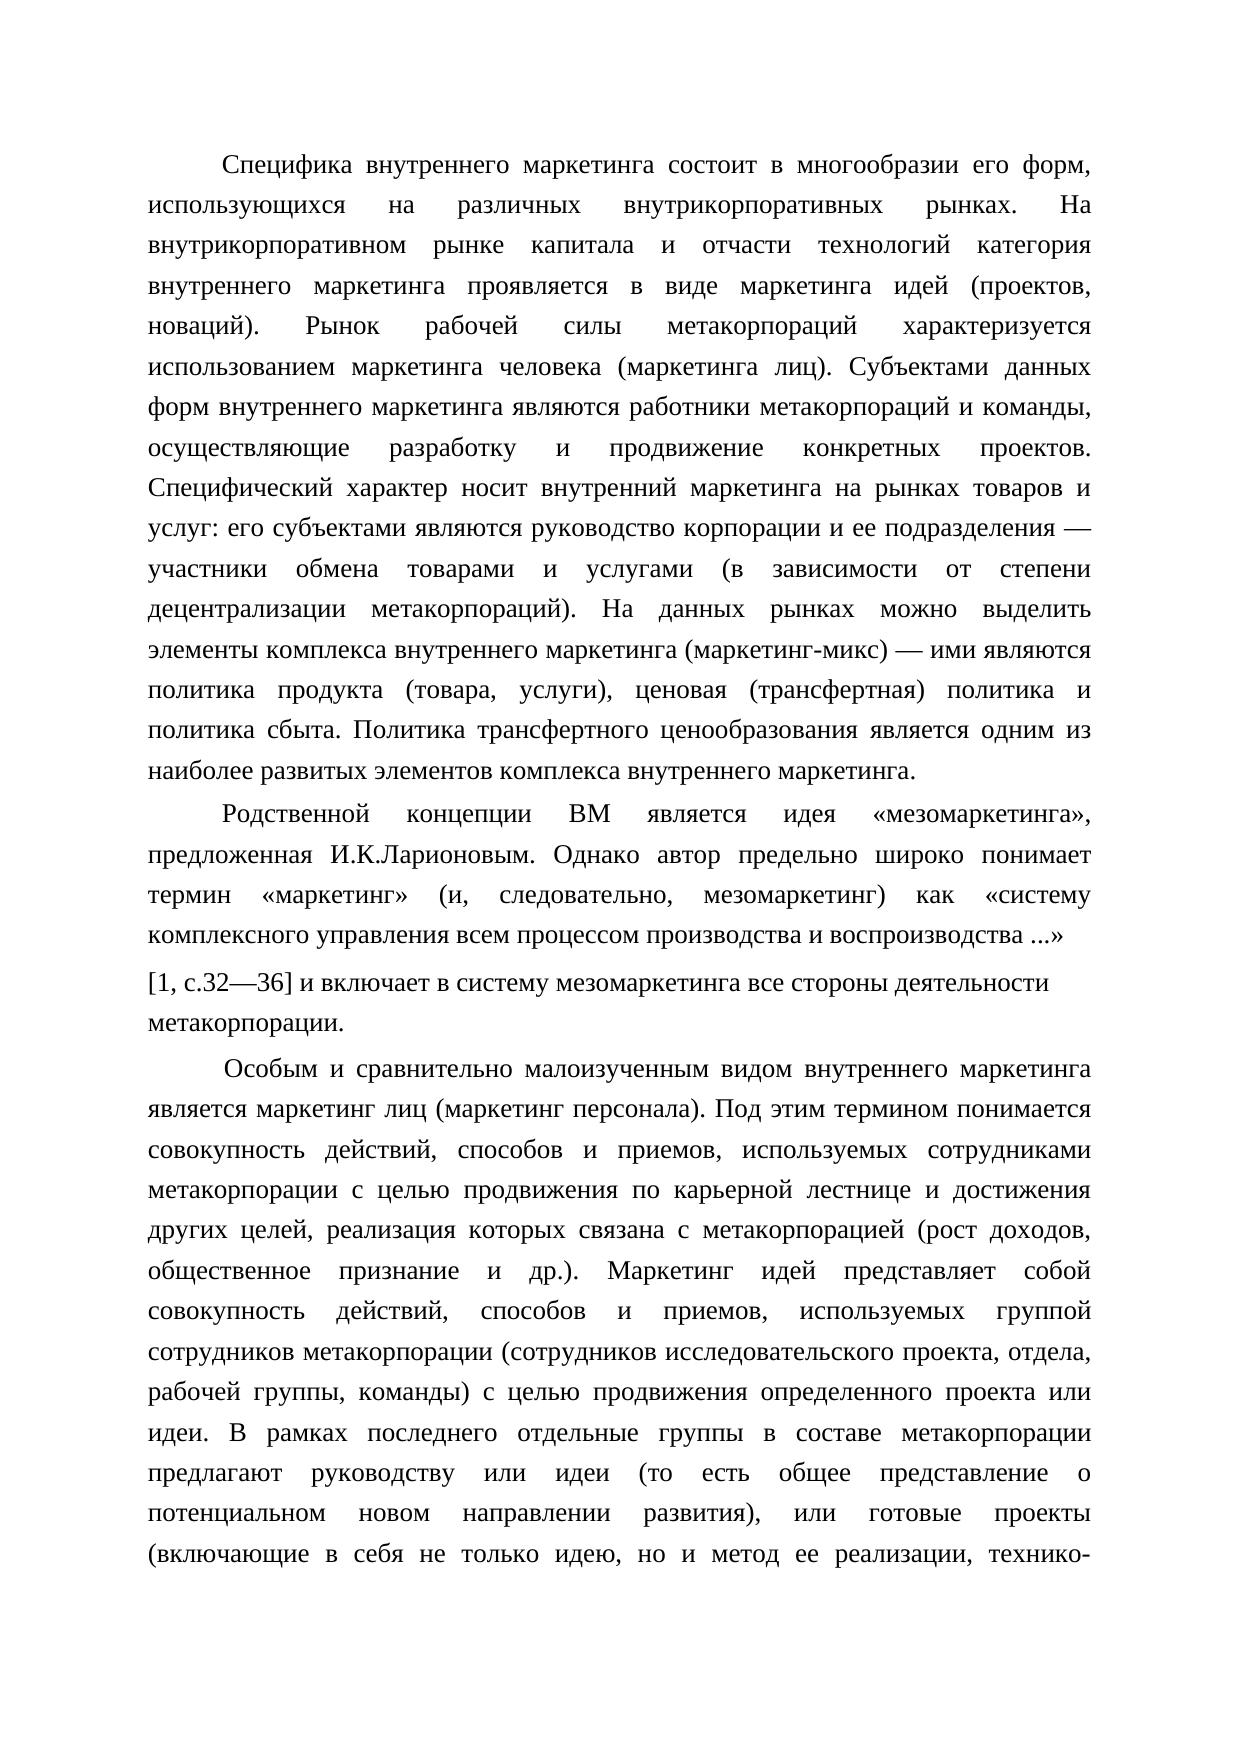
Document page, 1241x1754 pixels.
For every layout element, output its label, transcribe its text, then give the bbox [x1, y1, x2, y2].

text Специфика внутреннего маркетинга состоит в многообразии его форм, использующихся на различных внутрикорпоративных рынках. На внутрикорпоративном рынке капитала и отчасти технологий категория внутреннего маркетинга проявляется в виде маркетинга идей (проектов, новаций). Рынок рабочей силы метакорпораций характеризуется использованием маркетинга человека (маркетинга лиц). Субъектами данных форм внутреннего маркетинга являются работники метакорпораций и команды, осуществляющие разработку и продвижение конкретных проектов. Специфический характер носит внутренний маркетинга на рынках товаров и услуг: его субъектами являются руководство корпорации и ее подразделения — участники обмена товарами и услугами (в зависимости от степени децентрализации метакорпораций). На данных рынках можно выделить элементы комплекса внутреннего маркетинга (маркетинг-микс) — ими являются политика продукта (товара, услуги), ценовая (трансфертная) политика и политика сбыта. Политика трансфертного ценообразования является одним из наиболее развитых элементов комплекса внутреннего маркетинга. [148, 148, 1092, 785]
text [148, 1052, 1092, 1568]
text [1, с.32—36] и включает в систему мезомаркетинга все стороны деятельности метакорпорации. [148, 966, 1092, 1038]
text Родственной концепции ВМ является идея «мезомаркетинга», предложенная И.К.Ларионовым. Однако автор предельно широко понимает термин «маркетинг» (и, следовательно, мезомаркетинг) как «систему комплексного управления всем процессом производства и воспроизводства ...» [148, 797, 1092, 950]
